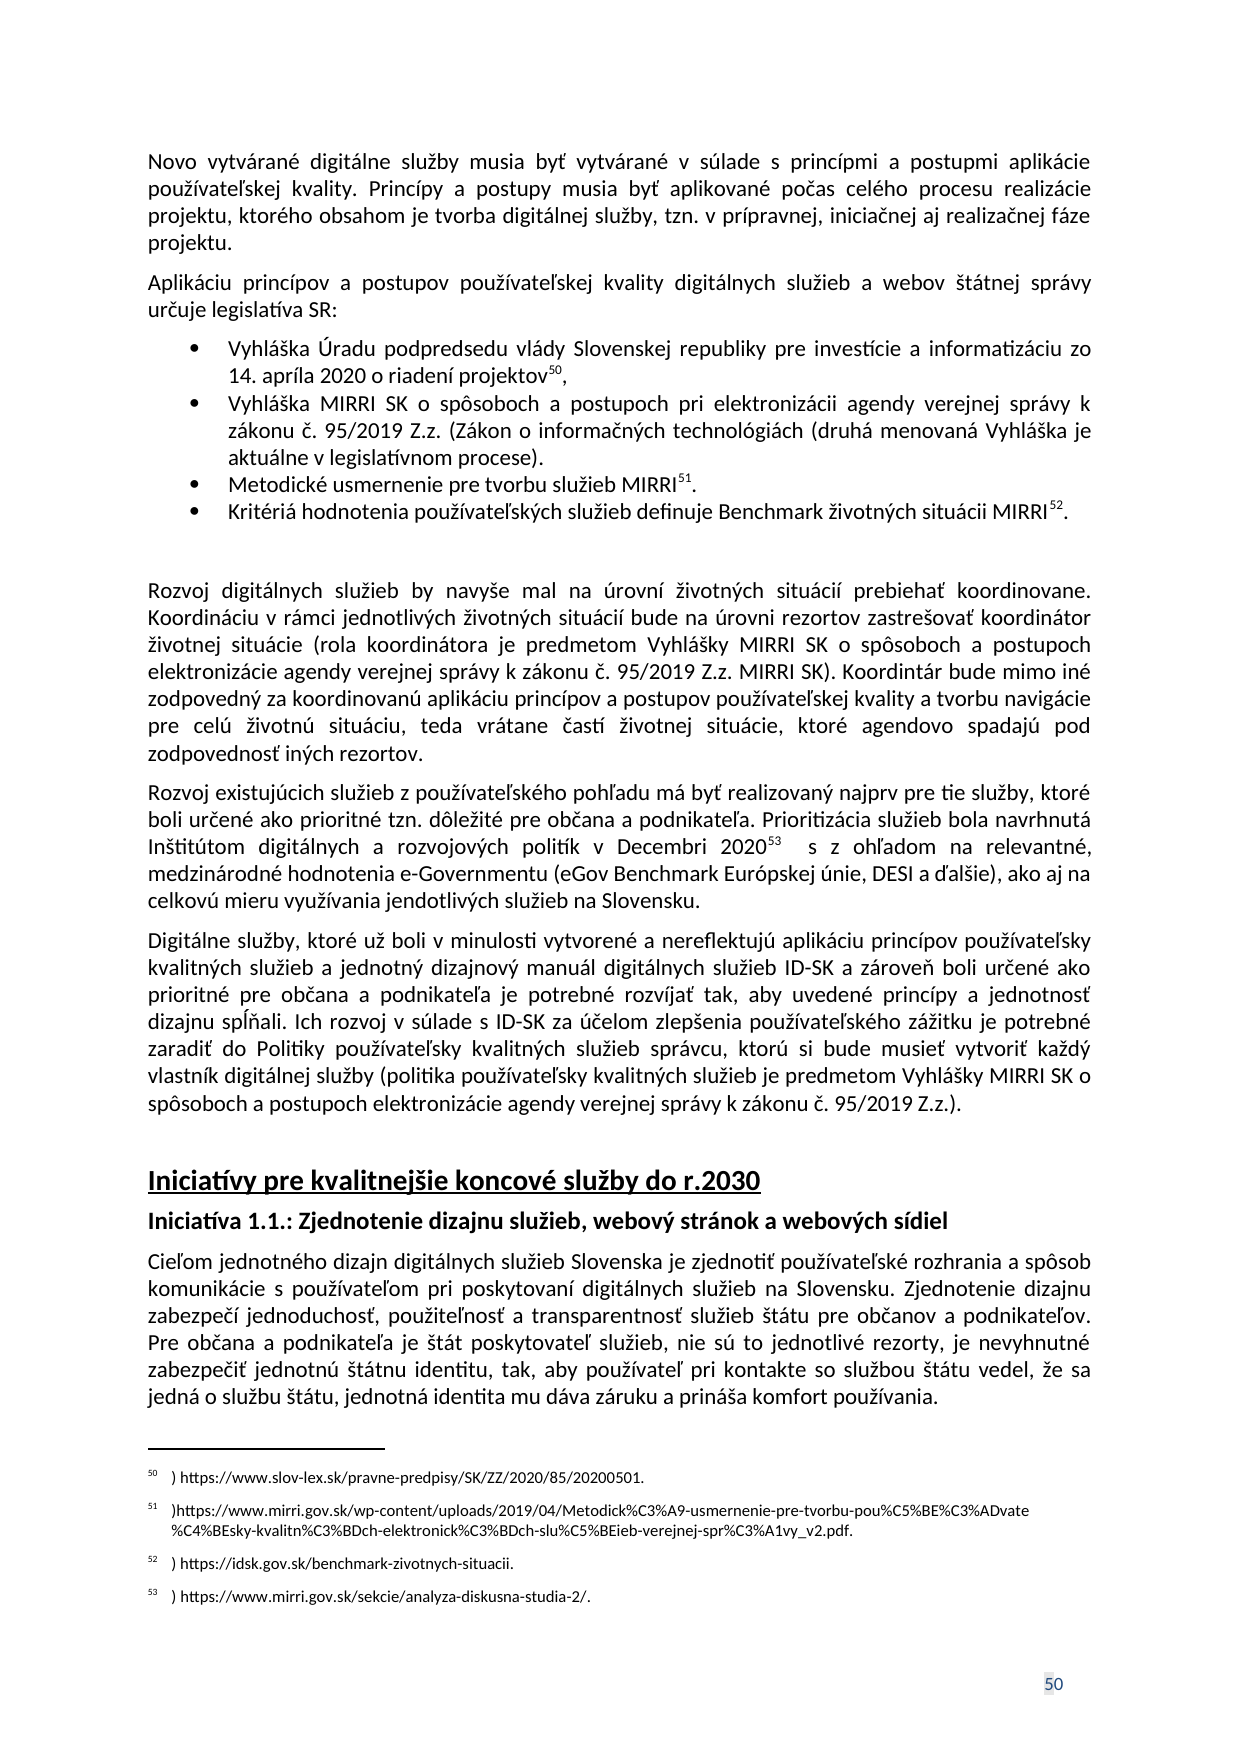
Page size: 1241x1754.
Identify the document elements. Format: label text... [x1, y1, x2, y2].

list Vyhláška MIRRI SK o spôsoboch a postupoch pri elektronizácii agendy verejnej správy k zákonu č. 95/2019 Z.z. (Zákon o informačných technológiách (druhá menovaná Vyhláška je aktuálne v legislatívnom procese). [190, 389, 1093, 471]
text Aplikáciu princípov a postupov používateľskej kvality digitálnych služieb a webov štátnej správy určuje legislatíva SR: [148, 268, 1093, 323]
text Digitálne služby, ktoré už boli v minulosti vytvorené a nereflektujú aplikáciu princípov používateľsky kvalitných služieb a jednotný dizajnový manuál digitálnych služieb ID-SK a zároveň boli určené ako prioritné pre občana a podnikateľa je potrebné rozvíjať tak, aby uvedené princípy a jednotnosť dizajnu spĺňali. Ich rozvoj v súlade s ID-SK za účelom zlepšenia používateľského zážitku je potrebné zaradiť do Politiky používateľsky kvalitných služieb správcu, ktorú si bude musieť vytvoriť každý vlastník digitálnej služby (politika používateľsky kvalitných služieb je predmetom Vyhlášky MIRRI SK o spôsoboch a postupoch elektronizácie agendy verejnej správy k zákonu č. 95/2019 Z.z.). [148, 927, 1093, 1116]
text Rozvoj digitálnych služieb by navyše mal na úrovní životných situácií prebiehať koordinovane. Koordináciu v rámci jednotlivých životných situácií bude na úrovni rezortov zastrešovať koordinátor životnej situácie (rola koordinátora je predmetom Vyhlášky MIRRI SK o spôsoboch a postupoch elektronizácie agendy verejnej správy k zákonu č. 95/2019 Z.z. MIRRI SK). Koordintár bude mimo iné zodpovedný za koordinovanú aplikáciu princípov a postupov používateľskej kvality a tvorbu navigácie pre celú životnú situáciu, teda vrátane častí životnej situácie, ktoré agendovo spadajú pod zodpovednosť iných rezortov. [148, 577, 1093, 766]
list Kritériá hodnotenia používateľských služieb definuje Benchmark životných situácii MIRRI. [190, 498, 1093, 525]
text Iniciatíva 1.1.: Zjednotenie dizajnu služieb, webový stránok a webových sídiel [148, 1208, 1093, 1235]
text Iniciatívy pre kvalitnejšie koncové služby do r.2030 [148, 1168, 1093, 1196]
text Rozvoj existujúcich služieb z používateľského pohľadu má byť realizovaný najprv pre tie služby, ktoré boli určené ako prioritné tzn. dôležité pre občana a podnikateľa. Prioritizácia služieb bola navrhnutá Inštitútom digitálnych a rozvojových politík v Decembri 2020 s z ohľadom na relevantné, medzinárodné hodnotenia e-Governmentu (eGov Benchmark Európskej únie, DESI a ďalšie), ako aj na celkovú mieru využívania jendotlivých služieb na Slovensku. [148, 779, 1093, 914]
text Cieľom jednotného dizajn digitálnych služieb Slovenska je zjednotiť používateľské rozhrania a spôsob komunikácie s používateľom pri poskytovaní digitálnych služieb na Slovensku. Zjednotenie dizajnu zabezpečí jednoduchosť, použiteľnosť a transparentnosť služieb štátu pre občanov a podnikateľov. Pre občana a podnikateľa je štát poskytovateľ služieb, nie sú to jednotlivé rezorty, je nevyhnutné zabezpečiť jednotnú štátnu identitu, tak, aby používateľ pri kontakte so službou štátu vedel, že sa jedná o službu štátu, jednotná identita mu dáva záruku a prináša komfort používania. [148, 1248, 1093, 1410]
list Vyhláška Úradu podpredsedu vlády Slovenskej republiky pre investície a informatizáciu zo 14. apríla 2020 o riadení projektov, [190, 335, 1093, 389]
list Metodické usmernenie pre tvorbu služieb MIRRI. [190, 471, 1093, 498]
text Novo vytvárané digitálne služby musia byť vytvárané v súlade s princípmi a postupmi aplikácie používateľskej kvality. Princípy a postupy musia byť aplikované počas celého procesu realizácie projektu, ktorého obsahom je tvorba digitálnej služby, tzn. v prípravnej, iniciačnej aj realizačnej fáze projektu. [148, 148, 1093, 256]
